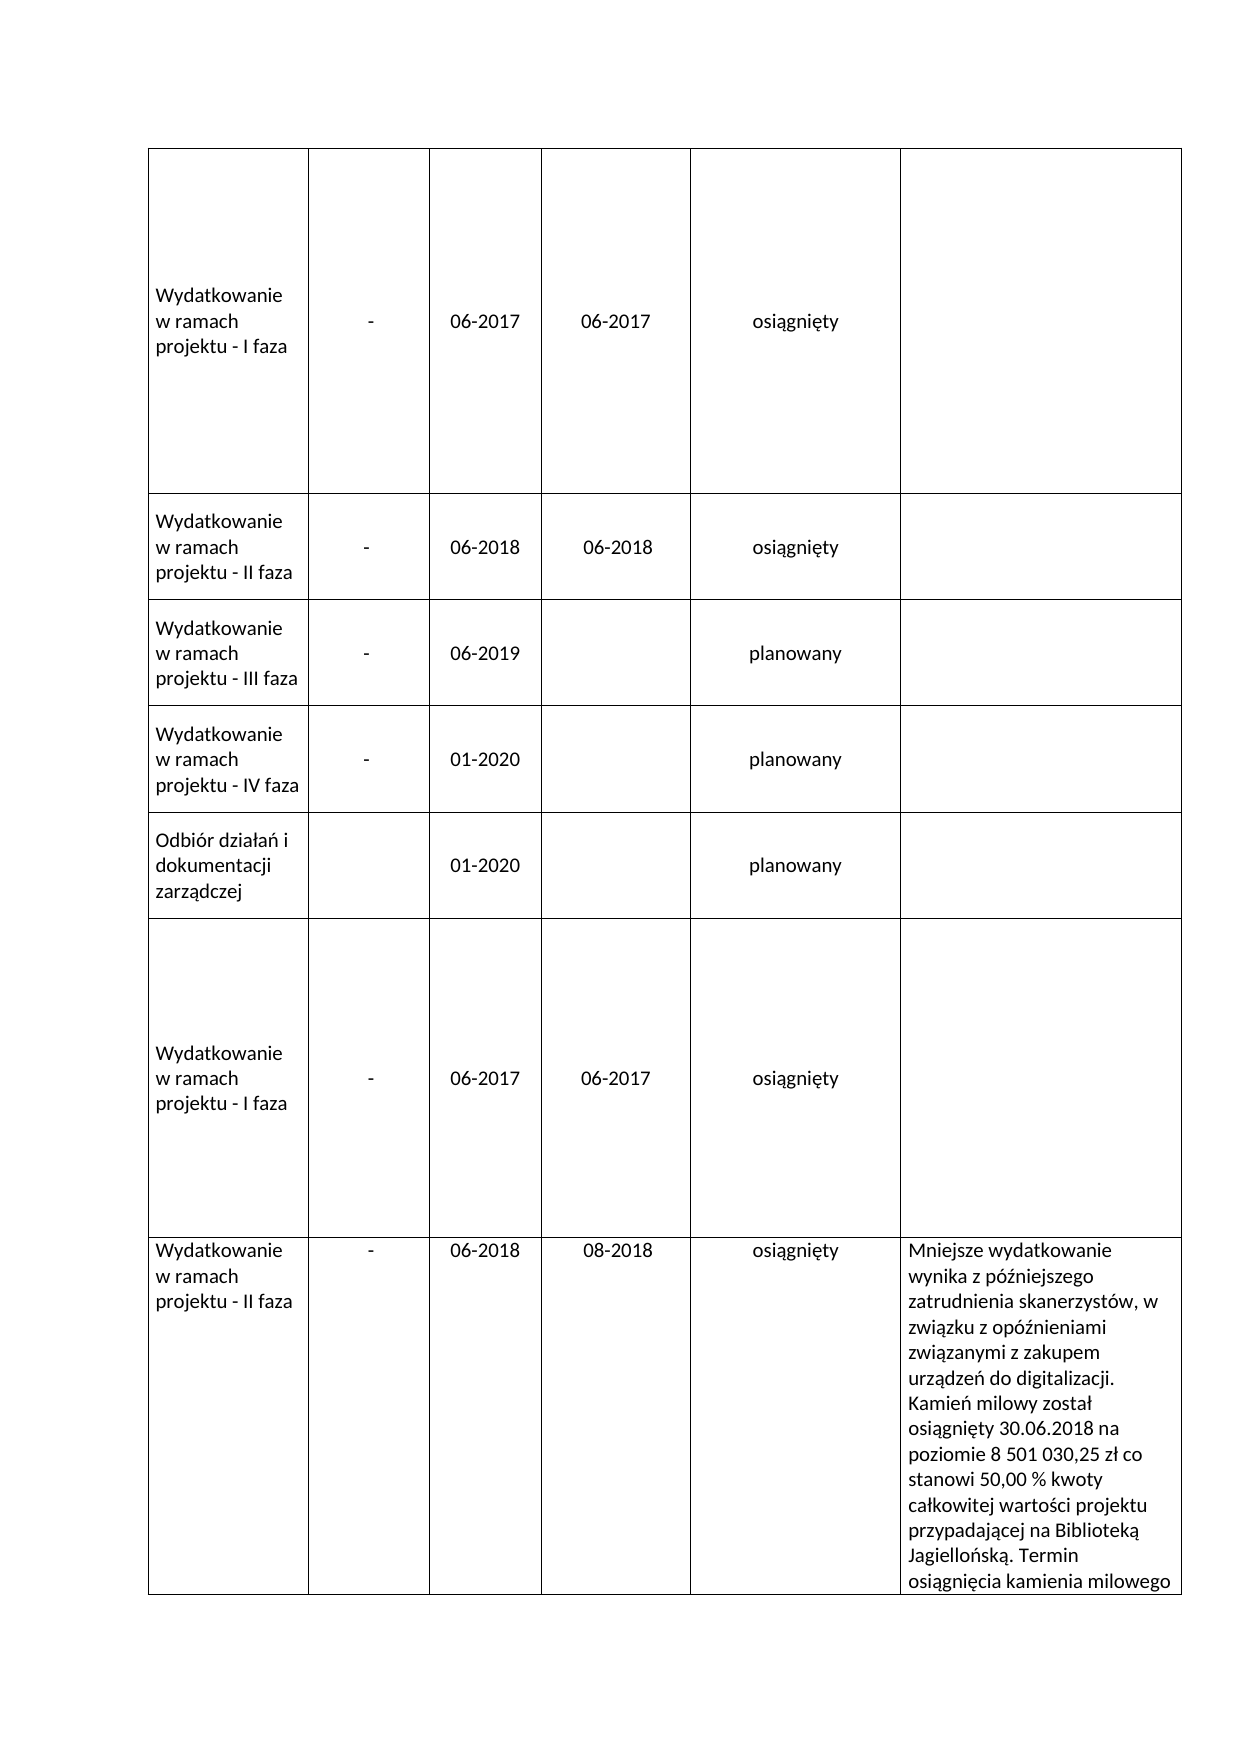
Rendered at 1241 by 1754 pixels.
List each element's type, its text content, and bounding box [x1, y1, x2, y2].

table_cell [901, 149, 1181, 493]
table_cell [901, 919, 1181, 1237]
table_cell Wydatkowanie w ramach projektu - III faza [149, 600, 308, 705]
table_cell 06-2017 [430, 919, 541, 1237]
table_cell 06-2017 [542, 919, 690, 1237]
table_cell [542, 813, 690, 918]
table_cell - [309, 1238, 429, 1593]
table_cell 06-2017 [542, 149, 690, 493]
table_cell Wydatkowanie w ramach projektu - I faza [149, 919, 308, 1237]
table_cell 01-2020 [430, 813, 541, 918]
table_cell - [309, 600, 429, 705]
table_cell - [309, 494, 429, 599]
table_cell 01-2020 [430, 706, 541, 812]
table_cell osiągnięty [691, 149, 900, 493]
table_cell osiągnięty [691, 919, 900, 1237]
table_cell [901, 813, 1181, 918]
table_cell Odbiór działań i dokumentacji zarządczej [149, 813, 308, 918]
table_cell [901, 1238, 1181, 1593]
table_cell [901, 706, 1181, 812]
table_cell planowany [691, 706, 900, 812]
table_cell planowany [691, 813, 900, 918]
table_cell [901, 600, 1181, 705]
table_cell Wydatkowanie w ramach projektu - II faza [149, 494, 308, 599]
table_cell - [309, 149, 429, 493]
table_cell osiągnięty [691, 1238, 900, 1593]
table_cell [542, 706, 690, 812]
table_cell osiągnięty [691, 494, 900, 599]
table_cell 08-2018 [542, 1238, 690, 1593]
table_cell 06-2018 [430, 1238, 541, 1593]
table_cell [149, 1238, 308, 1593]
table_cell - [309, 919, 429, 1237]
table_cell [901, 494, 1181, 599]
table_cell [309, 813, 429, 918]
table_cell Wydatkowanie w ramach projektu - I faza [149, 149, 308, 493]
table_cell 06-2017 [430, 149, 541, 493]
table_cell - [309, 706, 429, 812]
table_cell 06-2019 [430, 600, 541, 705]
table_cell [542, 600, 690, 705]
table_cell 06-2018 [542, 494, 690, 599]
table_cell planowany [691, 600, 900, 705]
table_cell Wydatkowanie w ramach projektu - IV faza [149, 706, 308, 812]
table_cell 06-2018 [430, 494, 541, 599]
